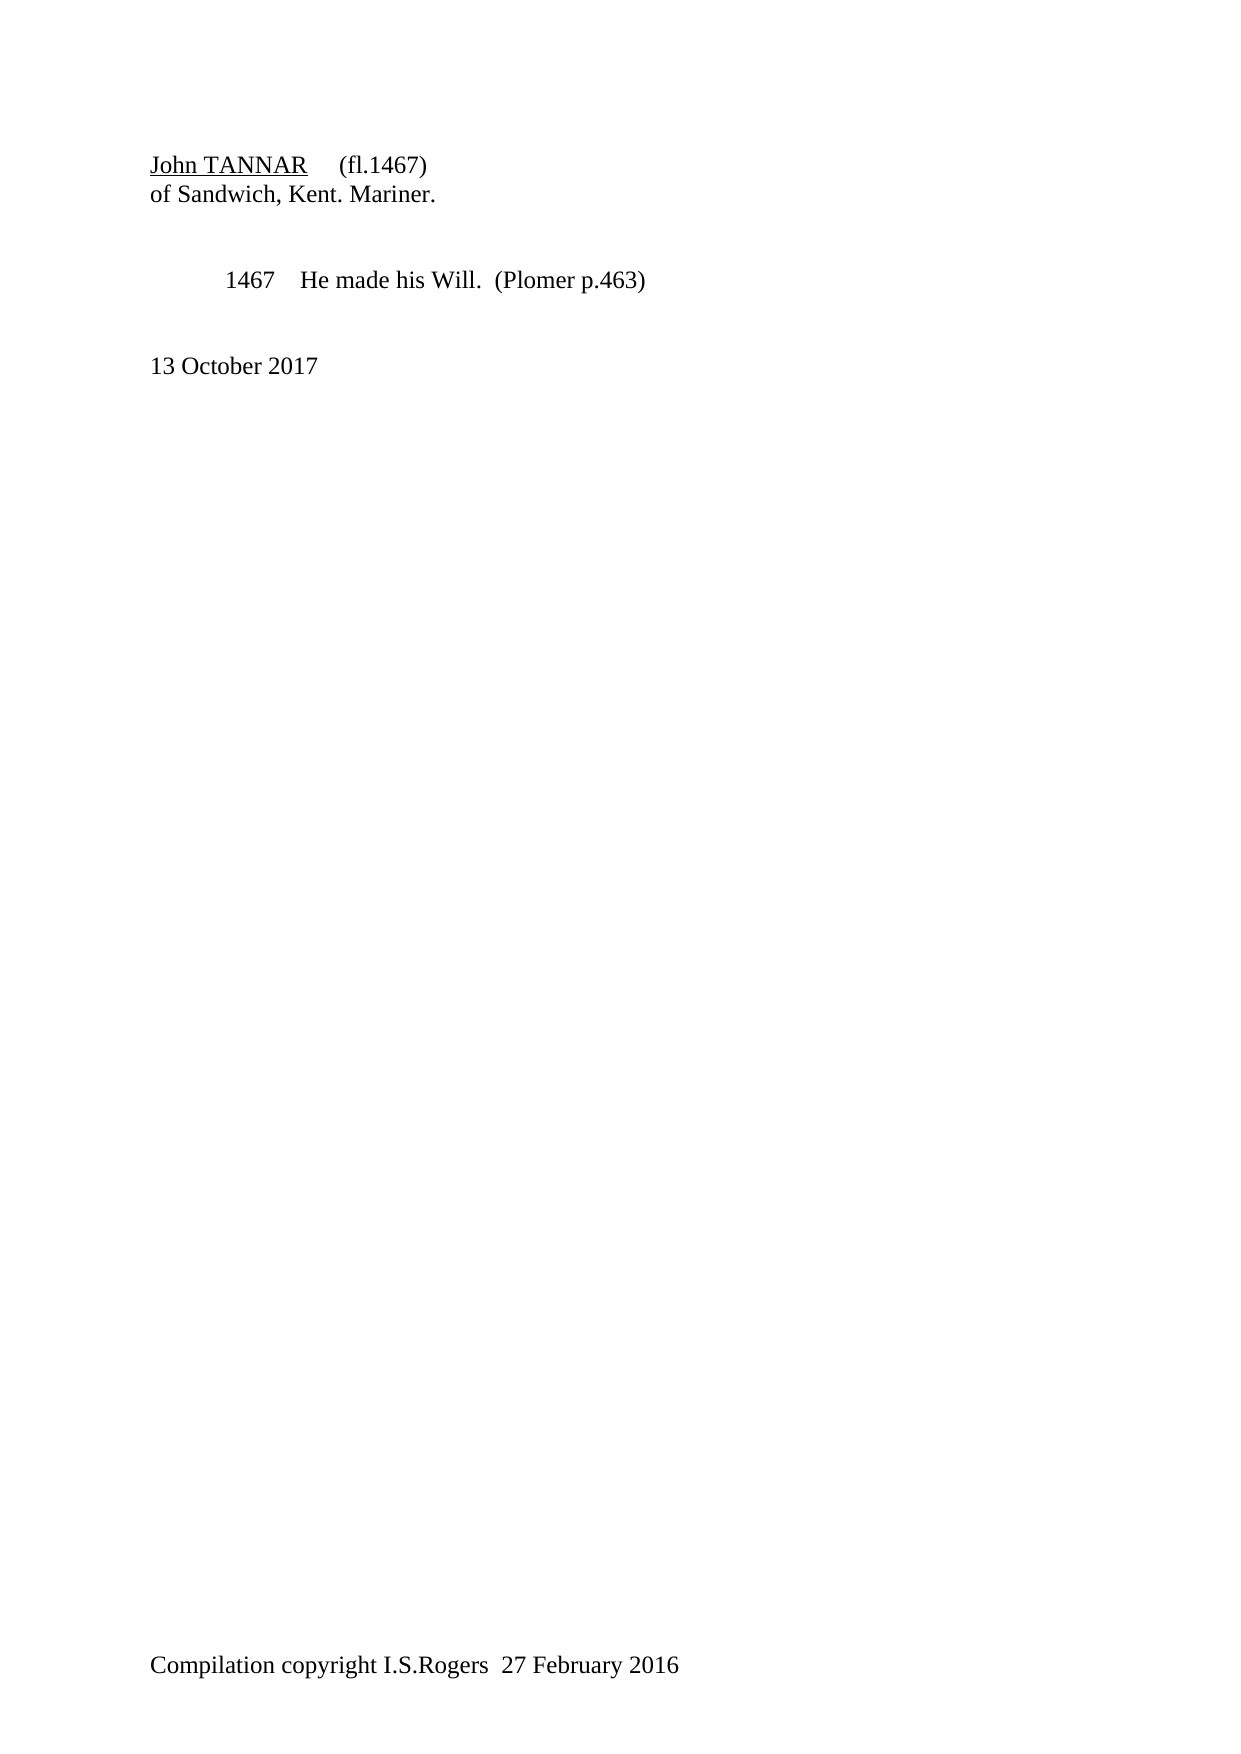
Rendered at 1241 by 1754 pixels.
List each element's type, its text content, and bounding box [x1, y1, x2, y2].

text 1467 He made his Will. (Plomer p.463) [150, 265, 1090, 294]
text of Sandwich, Kent. Mariner. [150, 179, 1090, 207]
text 13 October 2017 [150, 351, 1090, 380]
text John TANNAR (fl.1467) [150, 150, 1090, 179]
